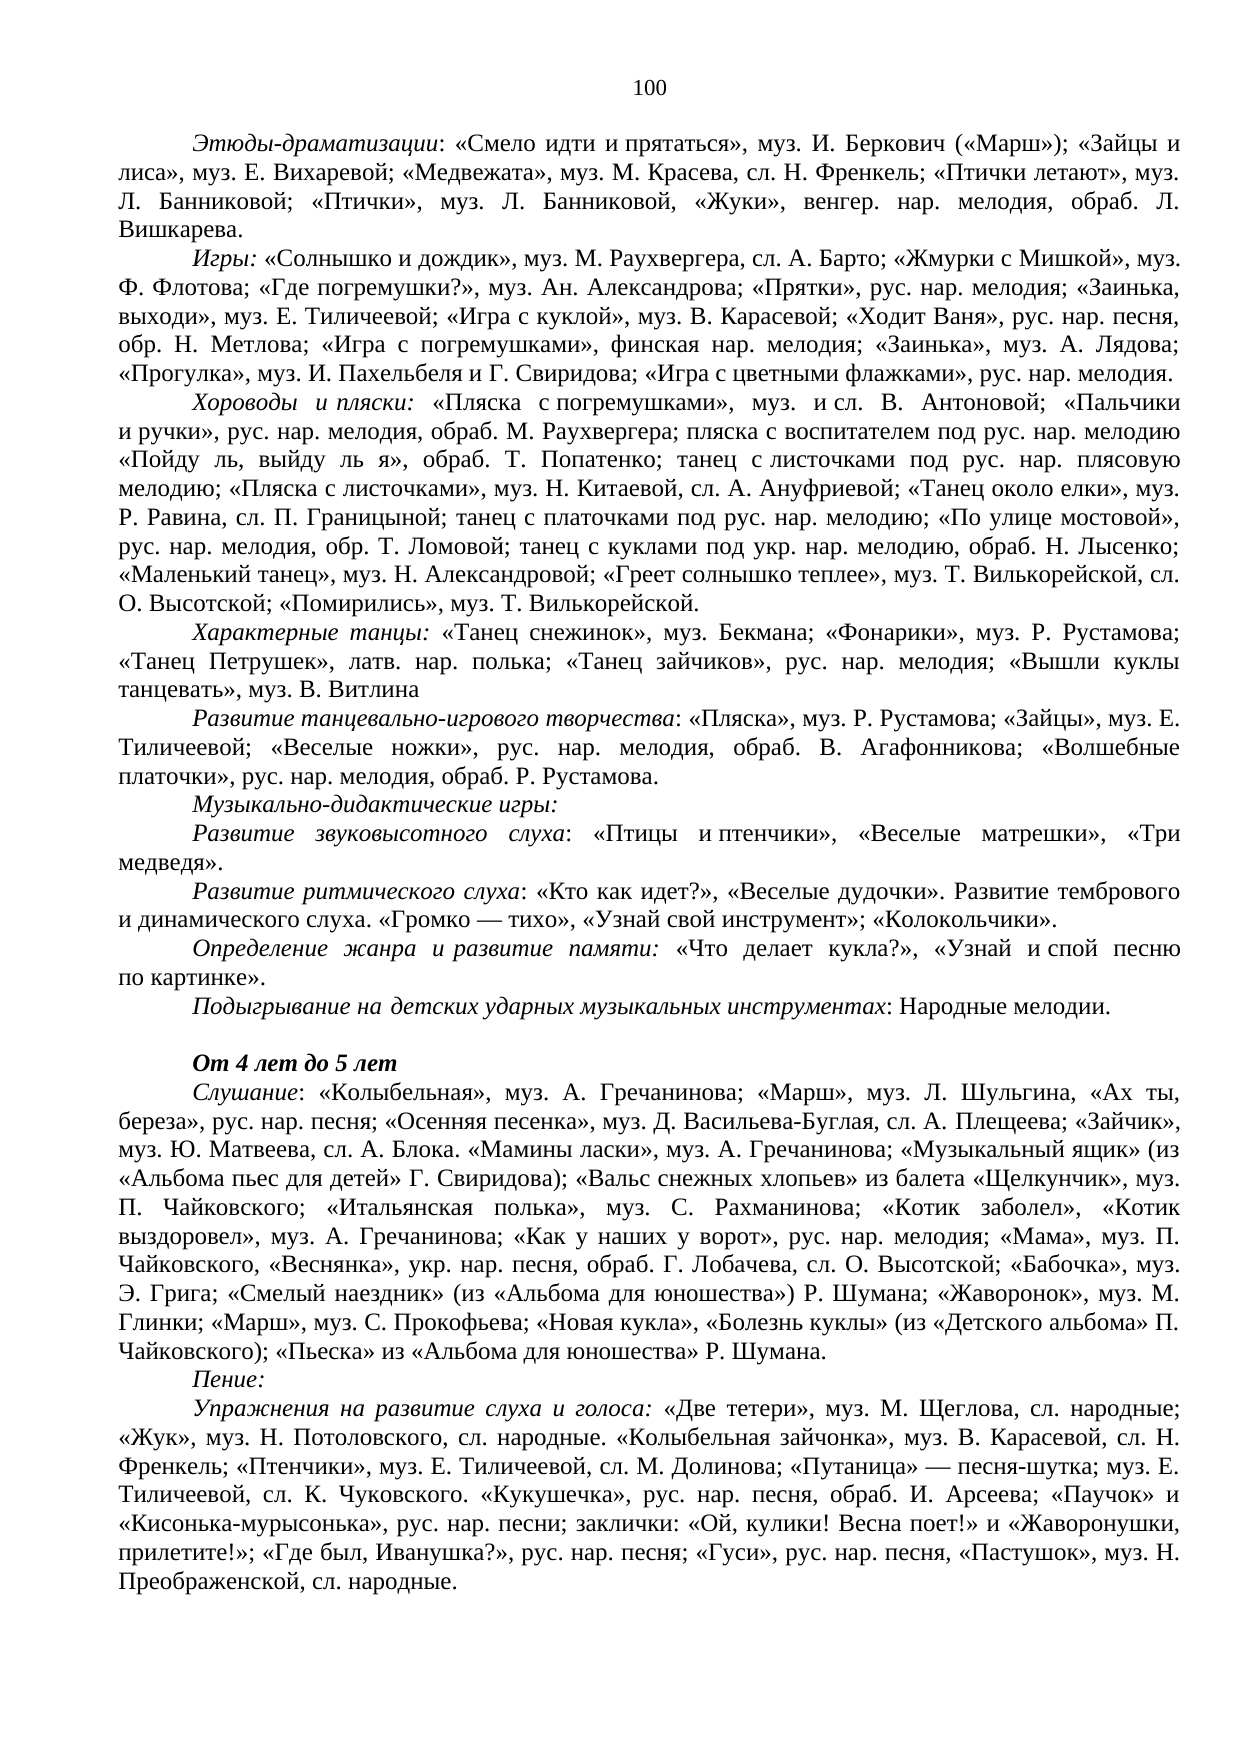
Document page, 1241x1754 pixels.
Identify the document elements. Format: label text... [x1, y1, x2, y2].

text Этюды-драматизации: «Смело идти и прятаться», муз. И. Беркович («Марш»); «Зайцы и лиса», муз. Е. Вихаревой; «Медвежата», муз. М. Красева, сл. Н. Френкель; «Птички летают», муз. Л. Банниковой; «Птички», муз. Л. Банниковой, «Жуки», венгер. нар. мелодия, обраб. Л. Вишкарева. [118, 128, 1181, 243]
text Определение жанра и развитие памяти: «Что делает кукла?», «Узнай и спой песню по картинке». [118, 933, 1181, 991]
text Подыгрывание на детских ударных музыкальных инструментах: Народные мелодии. [118, 991, 1181, 1019]
text Упражнения на развитие слуха и голоса: «Две тетери», муз. М. Щеглова, сл. народные; «Жук», муз. Н. Потоловского, сл. народные. «Колыбельная зайчонка», муз. В. Карасевой, сл. Н. Френкель; «Птенчики», муз. Е. Тиличеевой, сл. М. Долинова; «Путаница» — песня-шутка; муз. Е. Тиличеевой, сл. К. Чуковского. «Кукушечка», рус. нар. песня, обраб. И. Арсеева; «Паучок» и «Кисонька-мурысонька», рус. нар. песни; заклички: «Ой, кулики! Весна поет!» и «Жаворонушки, прилетите!»; «Где был, Иванушка?», рус. нар. песня; «Гуси», рус. нар. песня, «Пастушок», муз. Н. Преображенской, сл. народные. [118, 1393, 1181, 1594]
text Характерные танцы: «Танец снежинок», муз. Бекмана; «Фонарики», муз. Р. Рустамова; «Танец Петрушек», латв. нар. полька; «Танец зайчиков», рус. нар. мелодия; «Вышли куклы танцевать», муз. В. Витлина [118, 617, 1181, 703]
text Развитие танцевально-игрового творчества: «Пляска», муз. Р. Рустамова; «Зайцы», муз. Е. Тиличеевой; «Веселые ножки», рус. нар. мелодия, обраб. В. Агафонникова; «Волшебные платочки», рус. нар. мелодия, обраб. Р. Рустамова. [118, 703, 1181, 789]
text Развитие звуковысотного слуха: «Птицы и птенчики», «Веселые матрешки», «Три медведя». [118, 818, 1181, 876]
text Пение: [118, 1364, 1181, 1393]
text Хороводы и пляски: «Пляска с погремушками», муз. и сл. В. Антоновой; «Пальчики и ручки», рус. нар. мелодия, обраб. М. Раухвергера; пляска с воспитателем под рус. нар. мелодию «Пойду ль, выйду ль я», обраб. Т. Попатенко; танец с листочками под рус. нар. плясовую мелодию; «Пляска с листочками», муз. Н. Китаевой, сл. А. Ануфриевой; «Танец около елки», муз. Р. Равина, сл. П. Границыной; танец с платочками под рус. нар. мелодию; «По улице мостовой», рус. нар. мелодия, обр. Т. Ломовой; танец с куклами под укр. нар. мелодию, обраб. Н. Лысенко; «Маленький танец», муз. Н. Александровой; «Греет солнышко теплее», муз. Т. Вилькорейской, сл. О. Высотской; «Помирились», муз. Т. Вилькорейской. [118, 387, 1181, 617]
text От 4 лет до 5 лет [118, 1048, 1181, 1077]
text Слушание: «Колыбельная», муз. А. Гречанинова; «Марш», муз. Л. Шульгина, «Ах ты, береза», рус. нар. песня; «Осенняя песенка», муз. Д. Васильева-Буглая, сл. А. Плещеева; «Зайчик», муз. Ю. Матвеева, сл. А. Блока. «Мамины ласки», муз. А. Гречанинова; «Музыкальный ящик» (из «Альбома пьес для детей» Г. Свиридова); «Вальс снежных хлопьев» из балета «Щелкунчик», муз. П. Чайковского; «Итальянская полька», муз. С. Рахманинова; «Котик заболел», «Котик выздоровел», муз. А. Гречанинова; «Как у наших у ворот», рус. нар. мелодия; «Мама», муз. П. Чайковского, «Веснянка», укр. нар. песня, обраб. Г. Лобачева, сл. О. Высотской; «Бабочка», муз. Э. Грига; «Смелый наездник» (из «Альбома для юношества») Р. Шумана; «Жаворонок», муз. М. Глинки; «Марш», муз. С. Прокофьева; «Новая кукла», «Болезнь куклы» (из «Детского альбома» П. Чайковского); «Пьеска» из «Альбома для юношества» Р. Шумана. [118, 1077, 1181, 1364]
text Игры: «Солнышко и дождик», муз. М. Раухвергера, сл. А. Барто; «Жмурки с Мишкой», муз. Ф. Флотова; «Где погремушки?», муз. Ан. Александрова; «Прятки», рус. нар. мелодия; «Заинька, выходи», муз. Е. Тиличеевой; «Игра с куклой», муз. В. Карасевой; «Ходит Ваня», рус. нар. песня, обр. Н. Метлова; «Игра с погремушками», финская нар. мелодия; «Заинька», муз. А. Лядова; «Прогулка», муз. И. Пахельбеля и Г. Свиридова; «Игра с цветными флажками», рус. нар. мелодия. [118, 243, 1181, 387]
text Развитие ритмического слуха: «Кто как идет?», «Веселые дудочки». Развитие тембрового и динамического слуха. «Громко — тихо», «Узнай свой инструмент»; «Колокольчики». [118, 876, 1181, 933]
text Музыкально-дидактические игры: [118, 789, 1181, 818]
